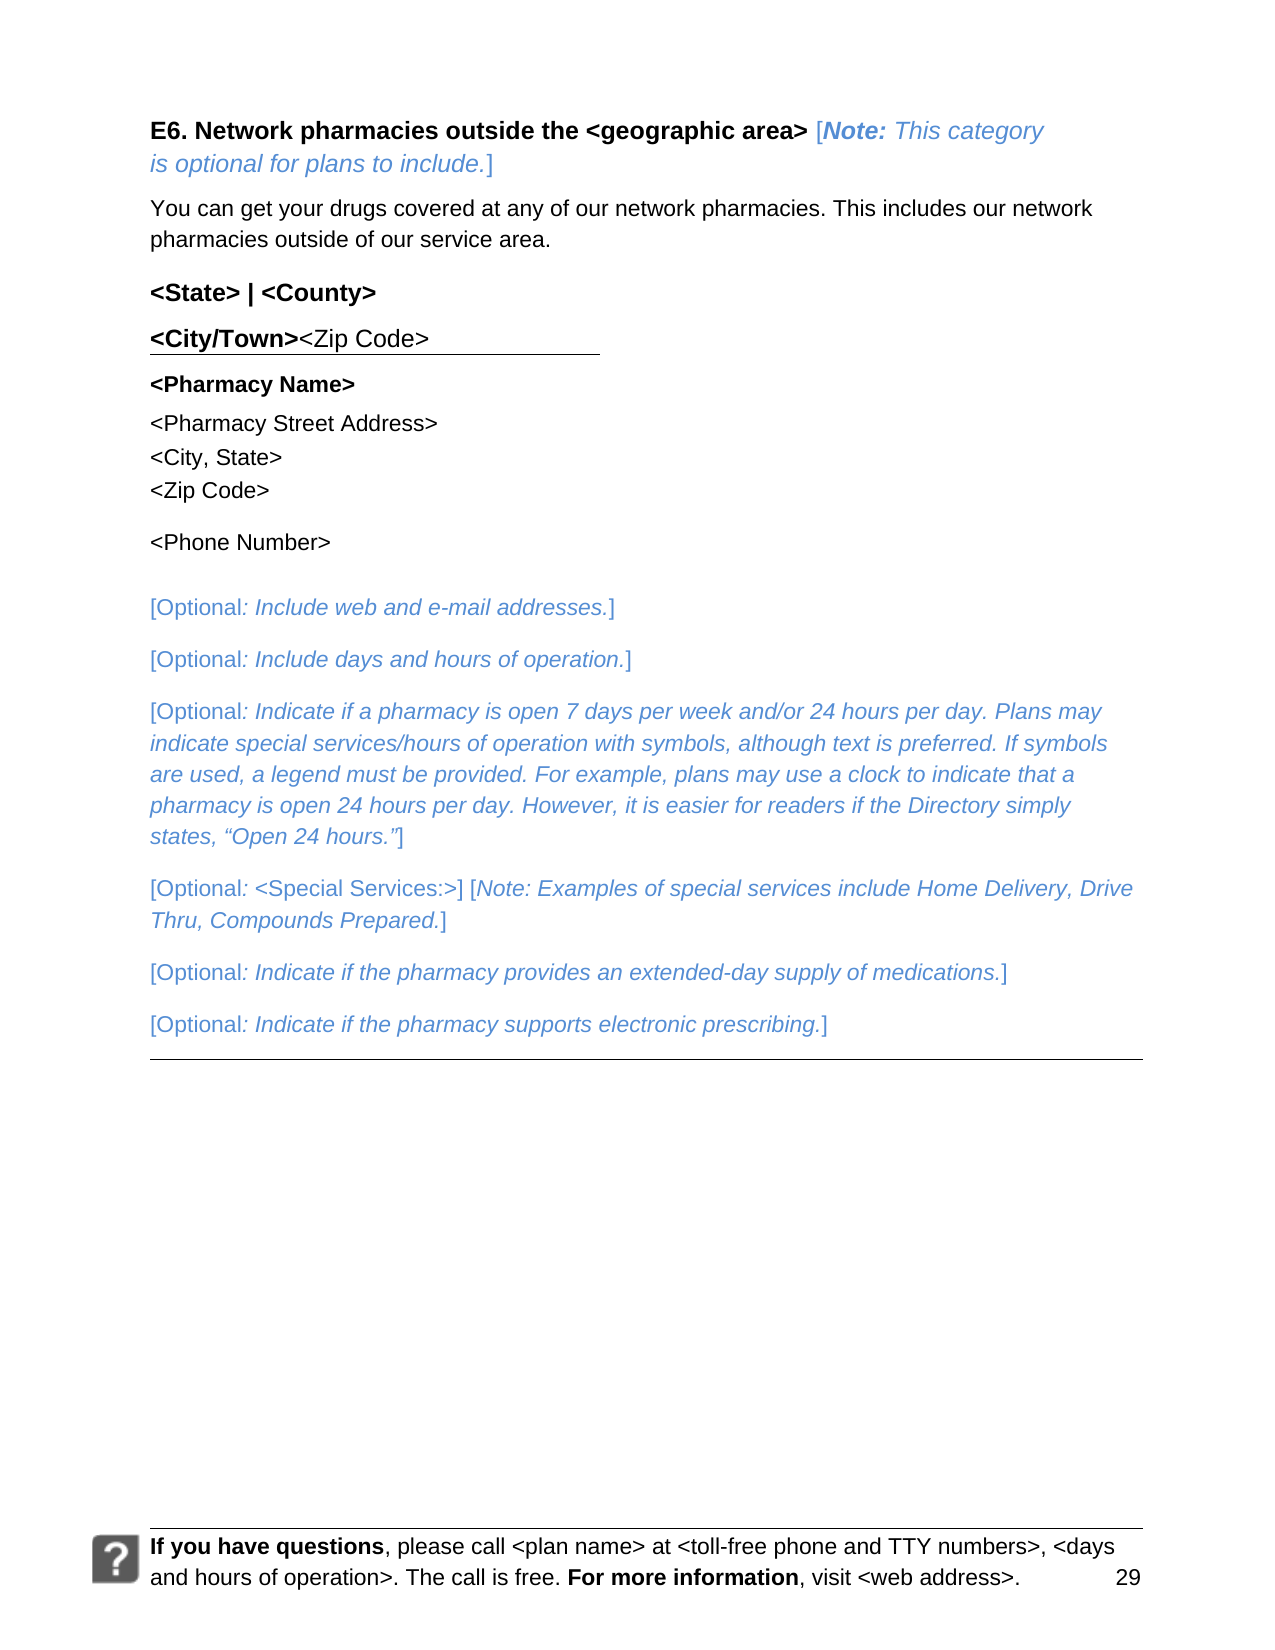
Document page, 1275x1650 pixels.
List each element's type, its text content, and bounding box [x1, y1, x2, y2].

subtitle E6. Network pharmacies outside the <geographic area> [Note: This category is optional for plans to include.] [150, 112, 1068, 179]
text [Optional: <Special Services:>] [Note: Examples of special services include Home Delivery, Drive Thru, Compounds Prepared.] [150, 872, 1143, 934]
text <Phone Number> [150, 524, 1143, 557]
picture [92, 1534, 141, 1585]
text [Optional: Indicate if the pharmacy provides an extended-day supply of medications.] [150, 955, 1143, 986]
text [Optional: Include web and e-mail addresses.] [150, 591, 1143, 622]
text <Pharmacy Name> [150, 368, 1143, 399]
text You can get your drugs covered at any of our network pharmacies. This includes our network pharmacies outside of our service area. [150, 192, 1143, 254]
text [Optional: Indicate if the pharmacy supports electronic prescribing.] [150, 1007, 1143, 1038]
text [Optional: Indicate if a pharmacy is open 7 days per week and/or 24 hours per day. Plans may indicate special services/hours of operation with symbols, although text is preferred. If symbols are used, a legend must be provided. For example, plans may use a clock to indicate that a pharmacy is open 24 hours per day. However, it is easier for readers if the Directory simply states, “Open 24 hours.”] [150, 695, 1143, 851]
text [Optional: Include days and hours of operation.] [150, 643, 1143, 674]
text <City/Town><Zip Code> [150, 321, 600, 354]
text <Pharmacy Street Address> <City, State> <Zip Code> [150, 405, 1143, 505]
text <State> | <County> [150, 275, 1143, 308]
